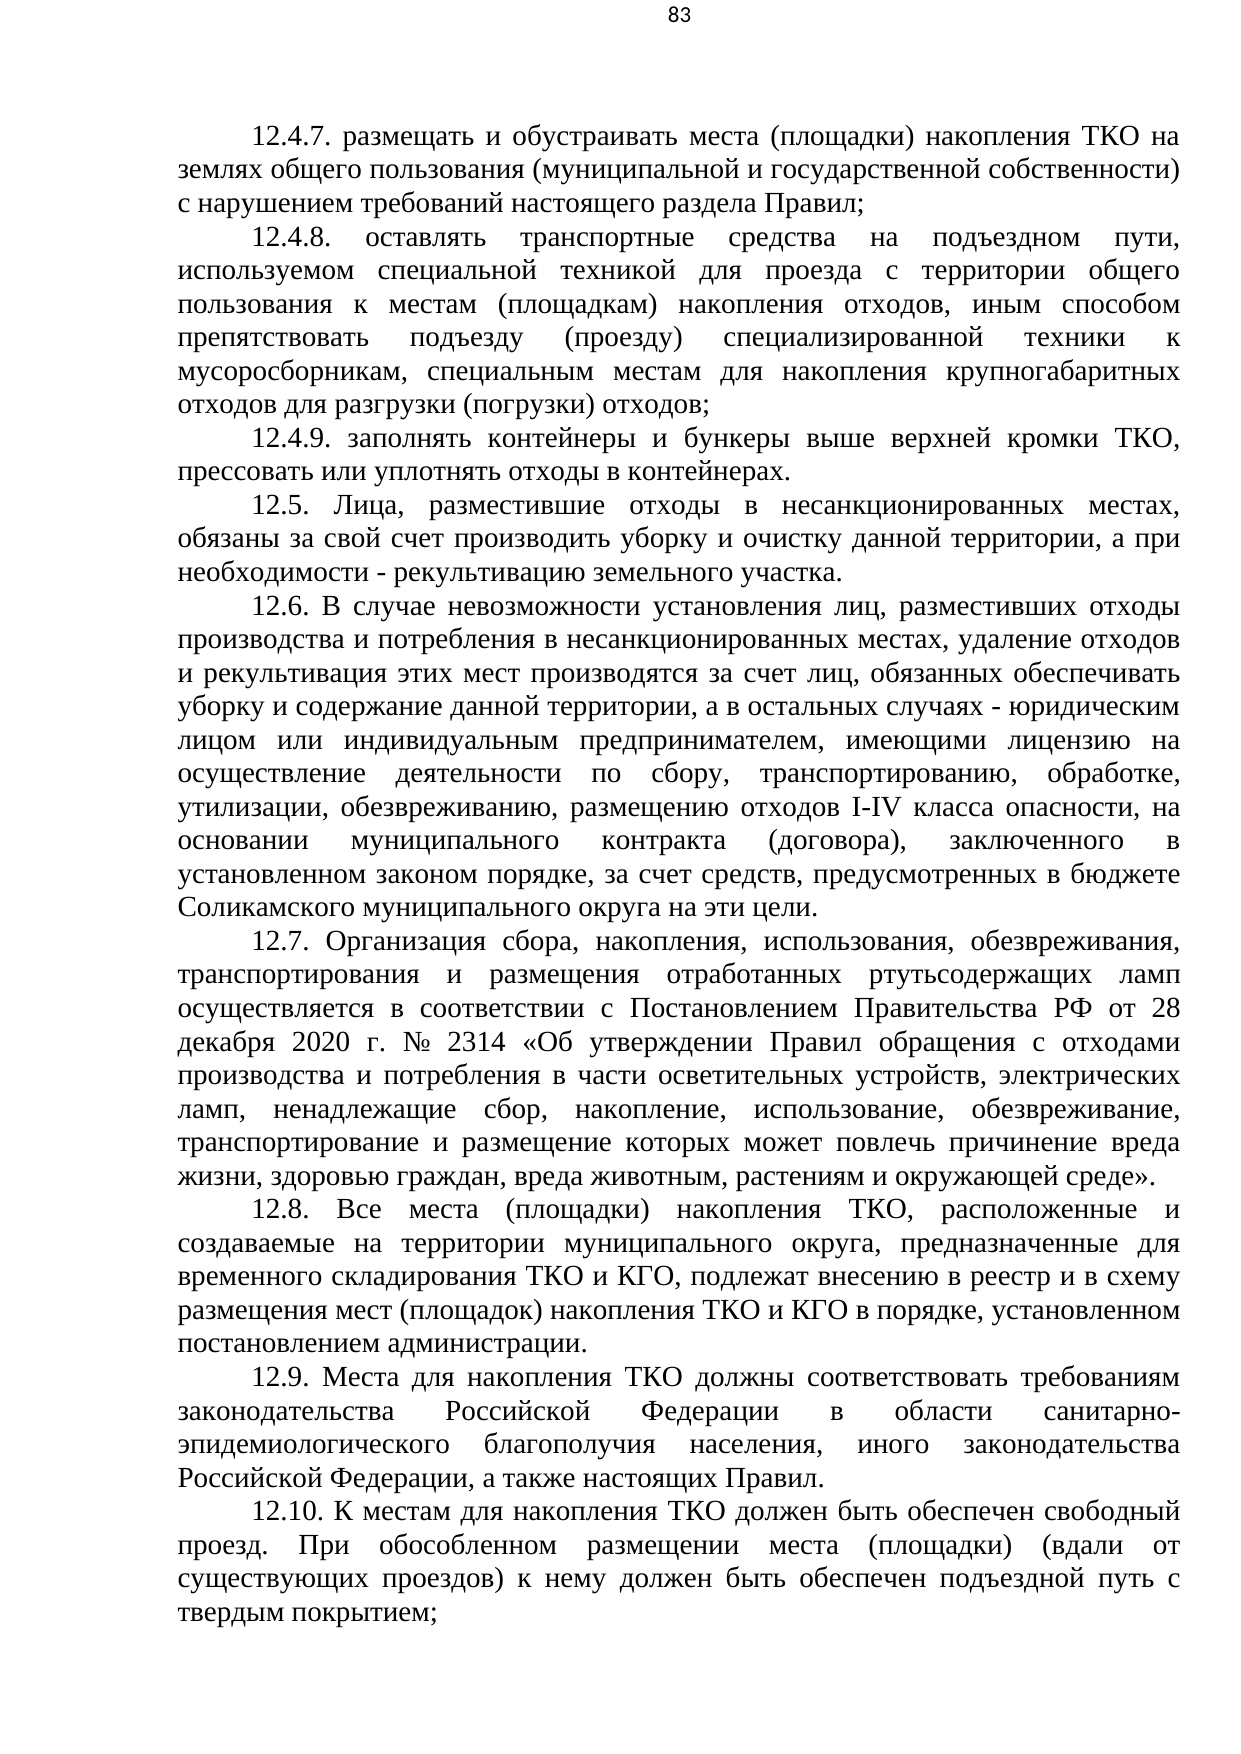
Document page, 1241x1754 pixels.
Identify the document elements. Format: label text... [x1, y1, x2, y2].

text 12.4.7. размещать и обустраивать места (площадки) накопления ТКО на землях общего пользования (муниципальной и государственной собственности) с нарушением требований настоящего раздела Правил; [177, 118, 1181, 219]
text 12.9. Места для накопления ТКО должны соответствовать требованиям законодательства Российской Федерации в области санитарно-эпидемиологического благополучия населения, иного законодательства Российской Федерации, а также настоящих Правил. [177, 1359, 1181, 1493]
text 12.4.9. заполнять контейнеры и бункеры выше верхней кромки ТКО, прессовать или уплотнять отходы в контейнерах. [177, 420, 1181, 487]
text 12.8. Все места (площадки) накопления ТКО, расположенные и создаваемые на территории муниципального округа, предназначенные для временного складирования ТКО и КГО, подлежат внесению в реестр и в схему размещения мест (площадок) накопления ТКО и КГО в порядке, установленном постановлением администрации. [177, 1191, 1181, 1359]
text 12.4.8. оставлять транспортные средства на подъездном пути, используемом специальной техникой для проезда с территории общего пользования к местам (площадкам) накопления отходов, иным способом препятствовать подъезду (проезду) специализированной техники к мусоросборникам, специальным местам для накопления крупногабаритных отходов для разгрузки (погрузки) отходов; [177, 219, 1181, 420]
text 12.7. Организация сбора, накопления, использования, обезвреживания, транспортирования и размещения отработанных ртутьсодержащих ламп осуществляется в соответствии с Постановлением Правительства РФ от 28 декабря 2020 г. № 2314 «Об утверждении Правил обращения с отходами производства и потребления в части осветительных устройств, электрических ламп, ненадлежащие сбор, накопление, использование, обезвреживание, транспортирование и размещение которых может повлечь причинение вреда жизни, здоровью граждан, вреда животным, растениям и окружающей среде». [177, 923, 1181, 1191]
text 12.5. Лица, разместившие отходы в несанкционированных местах, обязаны за свой счет производить уборку и очистку данной территории, а при необходимости - рекультивацию земельного участка. [177, 487, 1181, 588]
text 12.10. К местам для накопления ТКО должен быть обеспечен свободный проезд. При обособленном размещении места (площадки) (вдали от существующих проездов) к нему должен быть обеспечен подъездной путь с твердым покрытием; [177, 1493, 1181, 1627]
text 12.6. В случае невозможности установления лиц, разместивших отходы производства и потребления в несанкционированных местах, удаление отходов и рекультивация этих мест производятся за счет лиц, обязанных обеспечивать уборку и содержание данной территории, а в остальных случаях - юридическим лицом или индивидуальным предпринимателем, имеющими лицензию на осуществление деятельности по сбору, транспортированию, обработке, утилизации, обезвреживанию, размещению отходов I-IV класса опасности, на основании муниципального контракта (договора), заключенного в установленном законом порядке, за счет средств, предусмотренных в бюджете Соликамского муниципального округа на эти цели. [177, 588, 1181, 923]
